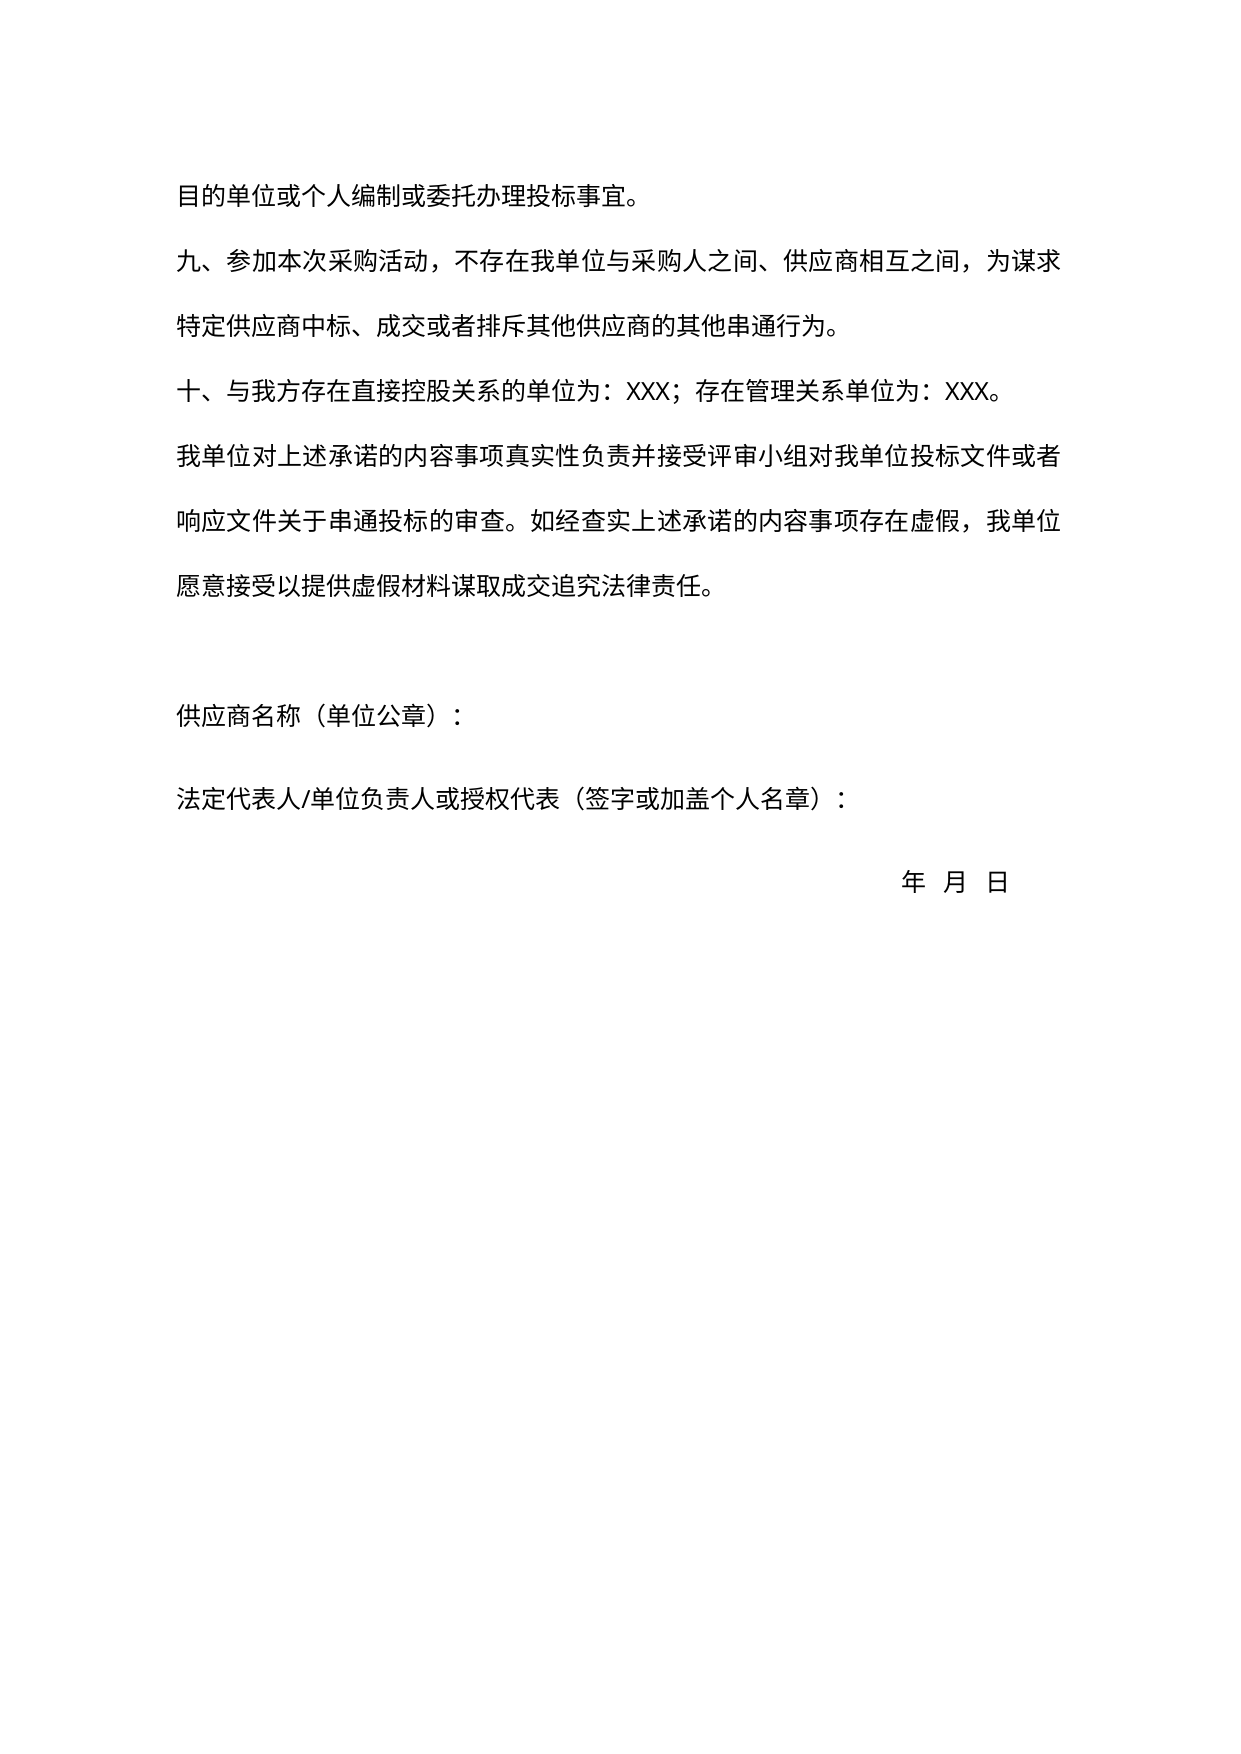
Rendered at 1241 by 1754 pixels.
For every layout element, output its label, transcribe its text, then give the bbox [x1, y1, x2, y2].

text 年 月 日 [176, 848, 1064, 913]
text 九、参加本次采购活动，不存在我单位与采购人之间、供应商相互之间，为谋求特定供应商中标、成交或者排斥其他供应商的其他串通行为。 [176, 227, 1064, 357]
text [176, 162, 1064, 227]
text 十、与我方存在直接控股关系的单位为：XXX；存在管理关系单位为：XXX。 [176, 357, 1064, 422]
text 法定代表人/单位负责人或授权代表（签字或加盖个人名章）： [176, 765, 1064, 830]
text 供应商名称（单位公章）： [176, 682, 1064, 747]
text 我单位对上述承诺的内容事项真实性负责并接受评审小组对我单位投标文件或者响应文件关于串通投标的审查。如经查实上述承诺的内容事项存在虚假，我单位愿意接受以提供虚假材料谋取成交追究法律责任。 [176, 422, 1064, 617]
